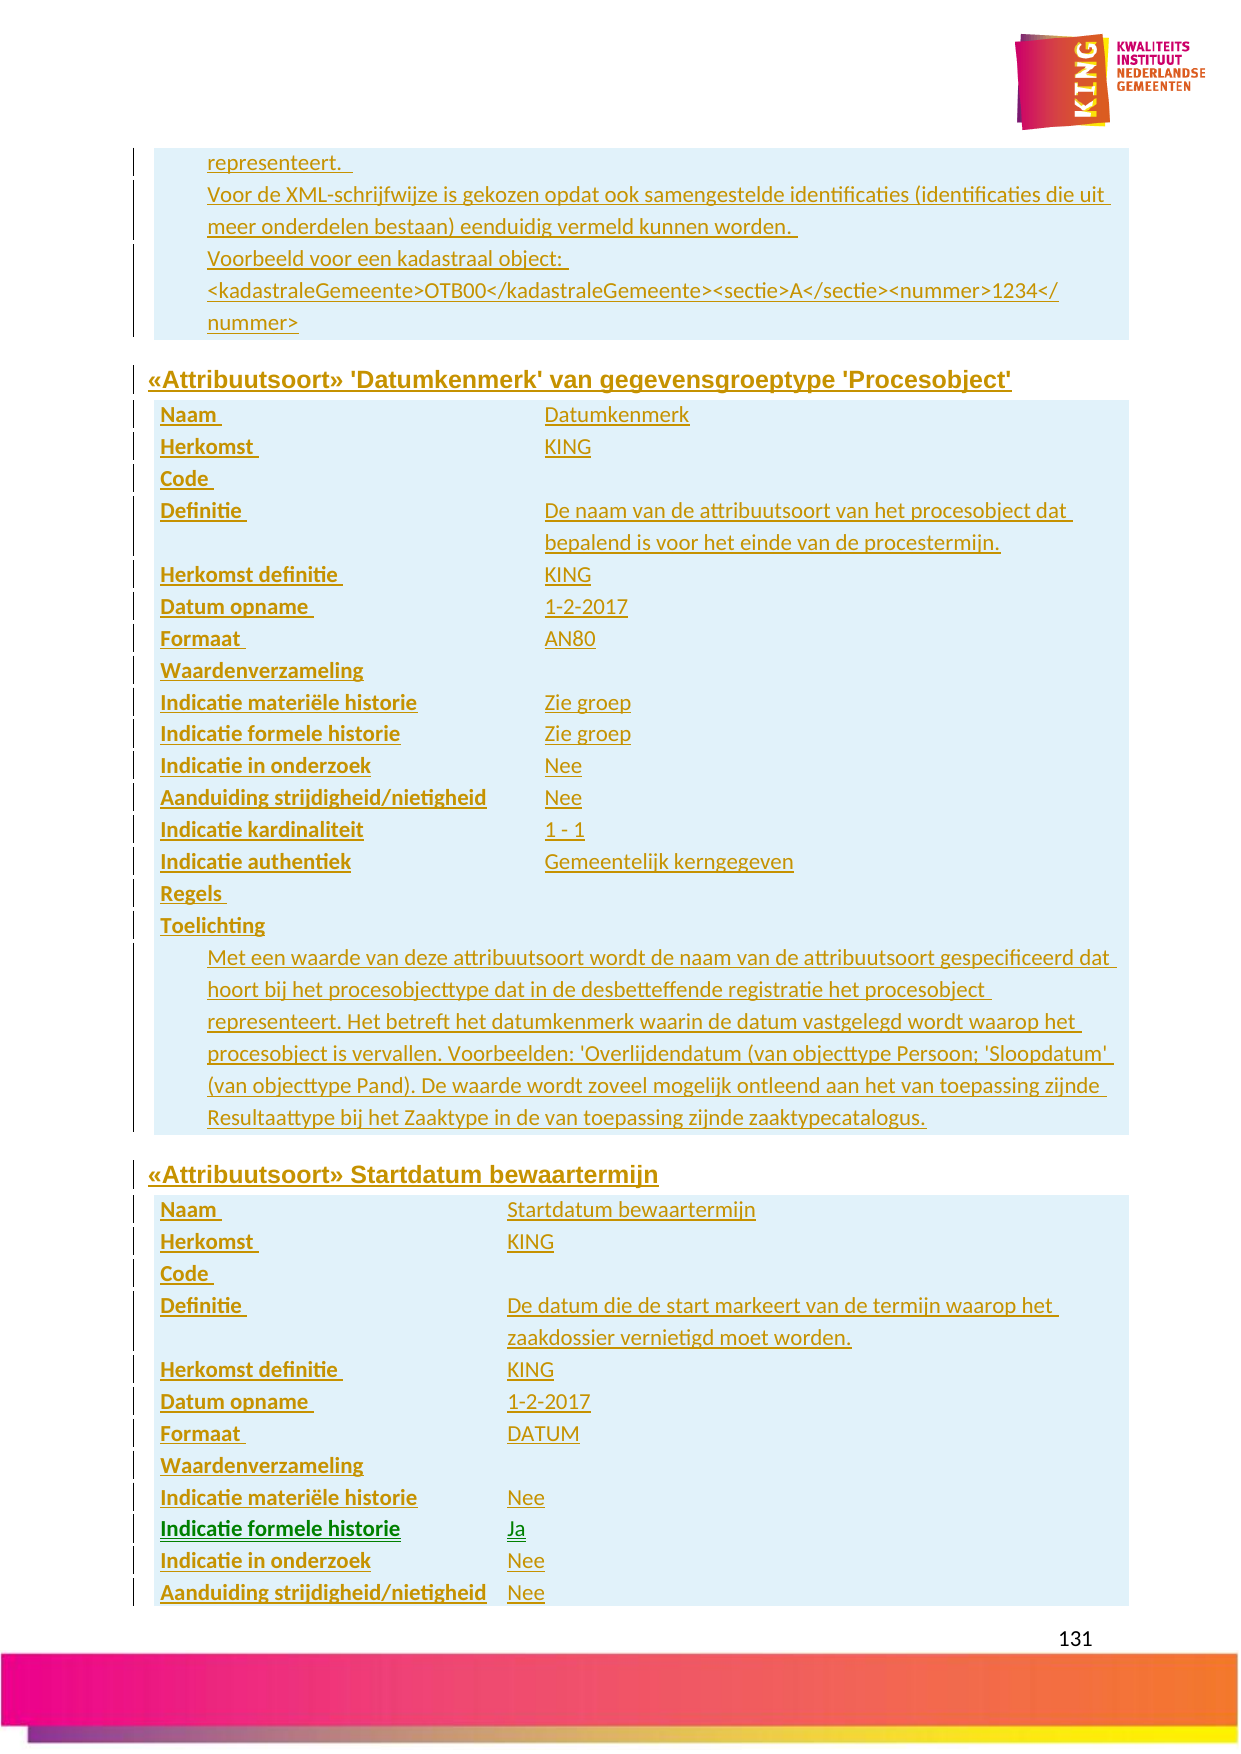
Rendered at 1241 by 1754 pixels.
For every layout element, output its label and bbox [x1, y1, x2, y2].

picture [1014, 33, 1206, 131]
picture [0, 1650, 1239, 1750]
